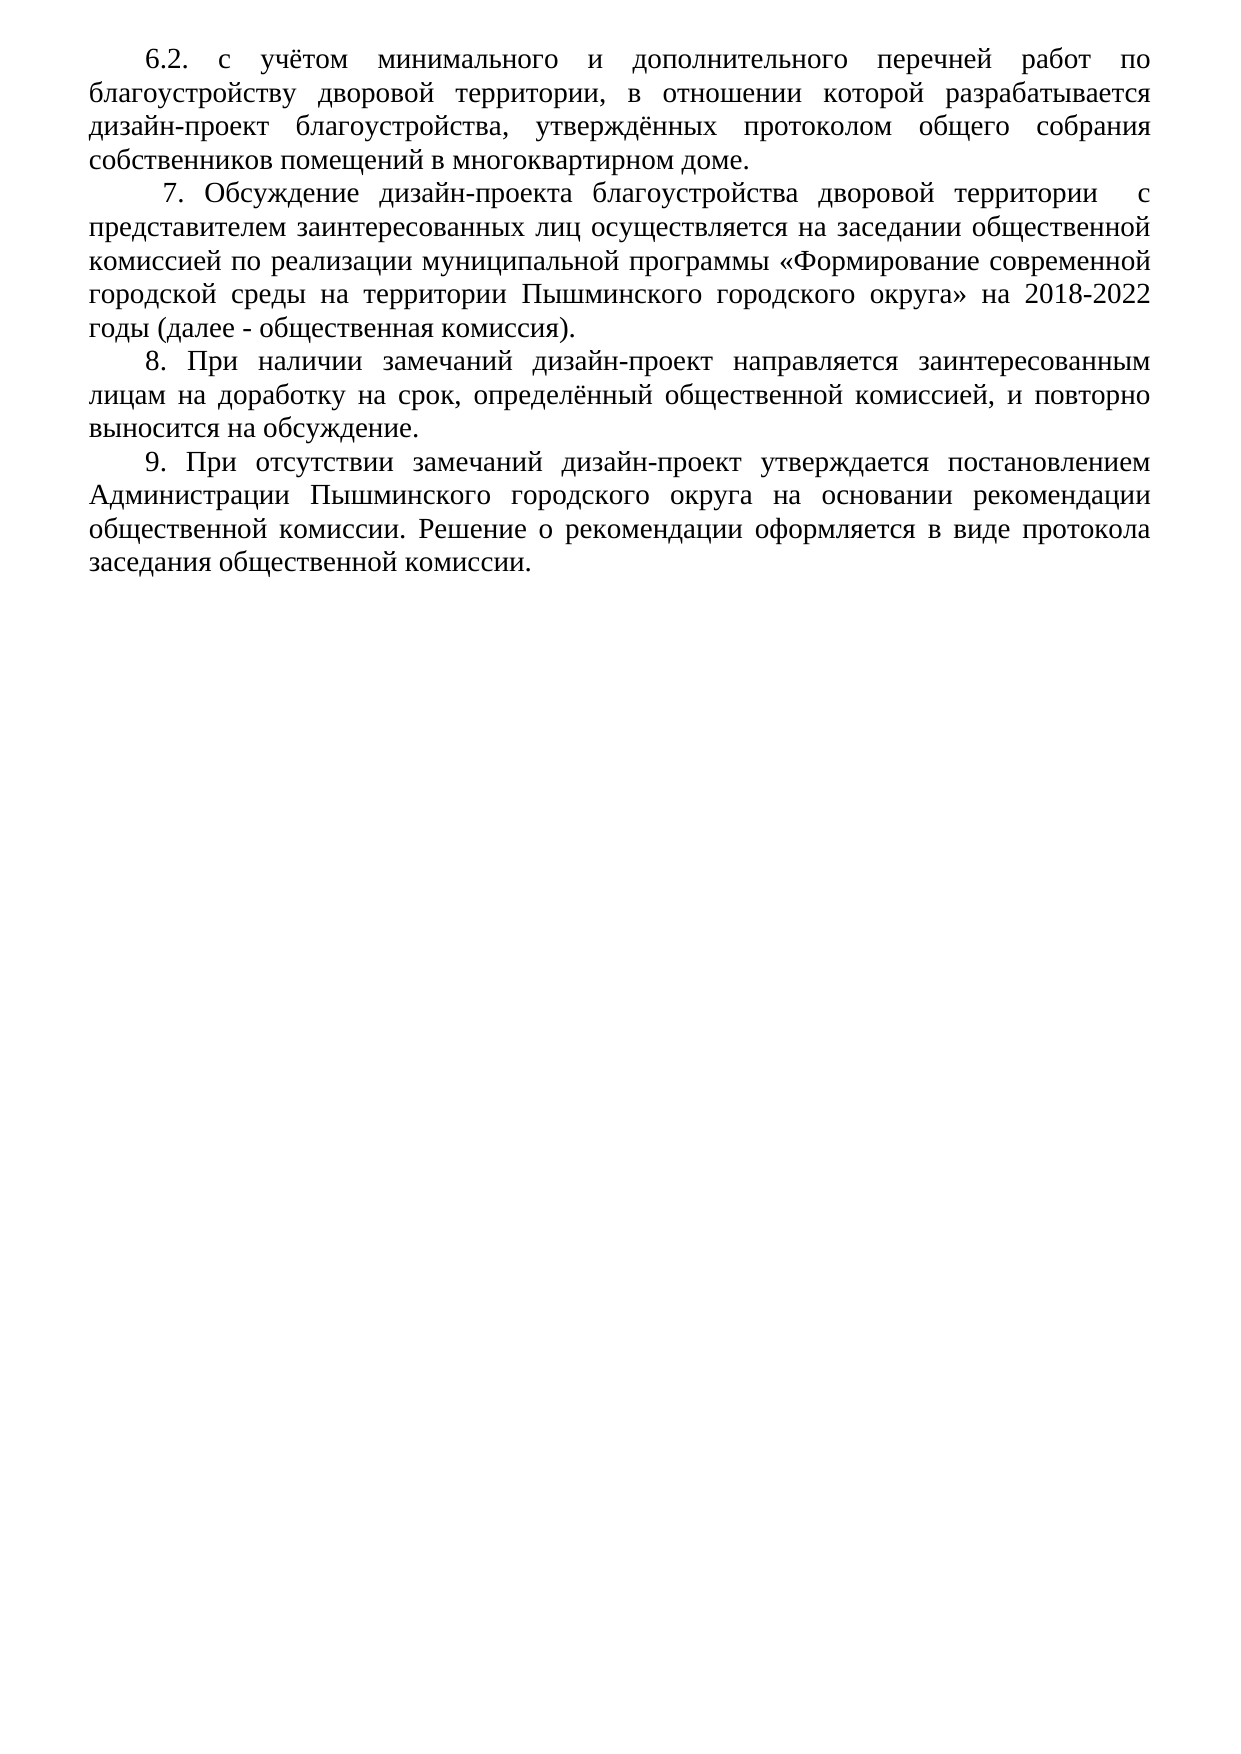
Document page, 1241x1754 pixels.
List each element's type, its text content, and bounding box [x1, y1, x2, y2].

text 6.2. с учётом минимального и дополнительного перечней работ по благоустройству дворовой территории, в отношении которой разрабатывается дизайн-проект благоустройства, утверждённых протоколом общего собрания собственников помещений в многоквартирном доме. [89, 41, 1152, 176]
text 7. Обсуждение дизайн-проекта благоустройства дворовой территории с представителем заинтересованных лиц осуществляется на заседании общественной комиссией по реализации муниципальной программы «Формирование современной городской среды на территории Пышминского городского округа» на 2018-2022 годы (далее - общественная комиссия). [89, 176, 1152, 343]
text 9. При отсутствии замечаний дизайн-проект утверждается постановлением Администрации Пышминского городского округа на основании рекомендации общественной комиссии. Решение о рекомендации оформляется в виде протокола заседания общественной комиссии. [89, 444, 1152, 578]
text 8. При наличии замечаний дизайн-проект направляется заинтересованным лицам на доработку на срок, определённый общественной комиссией, и повторно выносится на обсуждение. [89, 343, 1152, 444]
